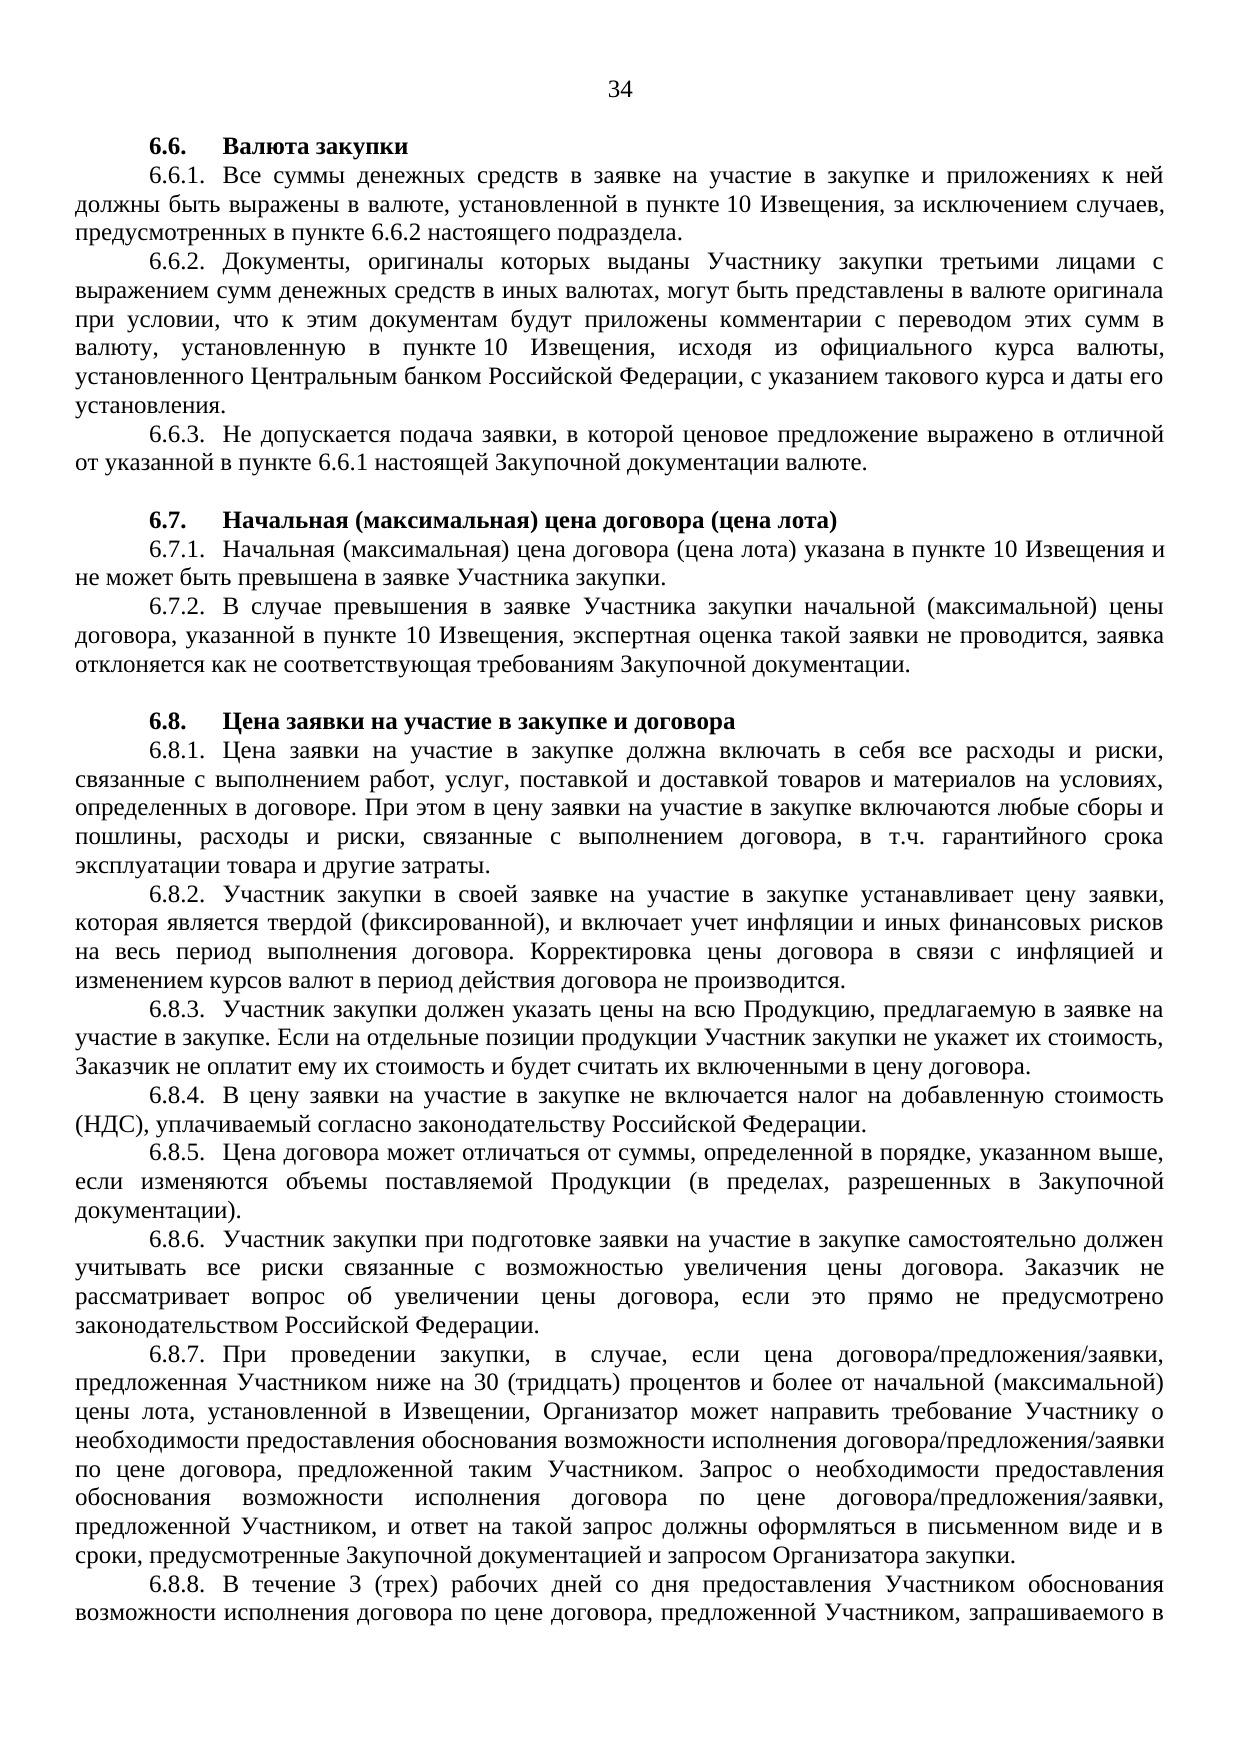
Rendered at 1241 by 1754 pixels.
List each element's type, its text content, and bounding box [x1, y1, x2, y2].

list При проведении закупки, в случае, если цена договора/предложения/заявки, предложенная Участником ниже на 30 (тридцать) процентов и более от начальной (максимальной) цены лота, установленной в Извещении, Организатор может направить требование Участнику о необходимости предоставления обоснования возможности исполнения договора/предложения/заявки по цене договора, предложенной таким Участником. Запрос о необходимости предоставления обоснования возможности исполнения договора по цене договора/предложения/заявки, предложенной Участником, и ответ на такой запрос должны оформляться в письменном виде и в сроки, предусмотренные Закупочной документацией и запросом Организатора закупки. [75, 1339, 1165, 1569]
list В цену заявки на участие в закупке не включается налог на добавленную стоимость (НДС), уплачиваемый согласно законодательству Российской Федерации. [75, 1080, 1165, 1137]
list Все суммы денежных средств в заявке на участие в закупке и приложениях к ней должны быть выражены в валюте, установленной в пункте 10 Извещения, за исключением случаев, предусмотренных в пункте 6.6.2 настоящего подраздела. [75, 160, 1165, 246]
list Валюта закупки [75, 131, 1165, 160]
list Цена заявки на участие в закупке должна включать в себя все расходы и риски, связанные с выполнением работ, услуг, поставкой и доставкой товаров и материалов на условиях, определенных в договоре. При этом в цену заявки на участие в закупке включаются любые сборы и пошлины, расходы и риски, связанные с выполнением договора, в т.ч. гарантийного срока эксплуатации товара и другие затраты. [75, 735, 1165, 879]
list Участник закупки должен указать цены на всю Продукцию, предлагаемую в заявке на участие в закупке. Если на отдельные позиции продукции Участник закупки не укажет их стоимость, Заказчик не оплатит ему их стоимость и будет считать их включенными в цену договора. [75, 994, 1165, 1080]
list Цена договора может отличаться от суммы, определенной в порядке, указанном выше, если изменяются объемы поставляемой Продукции (в пределах, разрешенных в Закупочной документации). [75, 1137, 1165, 1224]
list Документы, оригиналы которых выданы Участнику закупки третьими лицами с выражением сумм денежных средств в иных валютах, могут быть представлены в валюте оригинала при условии, что к этим документам будут приложены комментарии с переводом этих сумм в валюту, установленную в пункте 10 Извещения, исходя из официального курса валюты, установленного Центральным банком Российской Федерации, с указанием такового курса и даты его установления. [75, 246, 1165, 419]
list Не допускается подача заявки, в которой ценовое предложение выражено в отличной от указанной в пункте 6.6.1 настоящей Закупочной документации валюте. [75, 419, 1165, 476]
list В случае превышения в заявке Участника закупки начальной (максимальной) цены договора, указанной в пункте 10 Извещения, экспертная оценка такой заявки не проводится, заявка отклоняется как не соответствующая требованиям Закупочной документации. [75, 591, 1165, 677]
list Участник закупки в своей заявке на участие в закупке устанавливает цену заявки, которая является твердой (фиксированной), и включает учет инфляции и иных финансовых рисков на весь период выполнения договора. Корректировка цены договора в связи с инфляцией и изменением курсов валют в период действия договора не производится. [75, 879, 1165, 994]
list Цена заявки на участие в закупке и договора [75, 706, 1165, 735]
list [75, 1569, 1165, 1626]
list Участник закупки при подготовке заявки на участие в закупке самостоятельно должен учитывать все риски связанные с возможностью увеличения цены договора. Заказчик не рассматривает вопрос об увеличении цены договора, если это прямо не предусмотрено законодательством Российской Федерации. [75, 1224, 1165, 1339]
list Начальная (максимальная) цена договора (цена лота) [75, 505, 1165, 534]
list Начальная (максимальная) цена договора (цена лота) указана в пункте 10 Извещения и не может быть превышена в заявке Участника закупки. [75, 534, 1165, 591]
